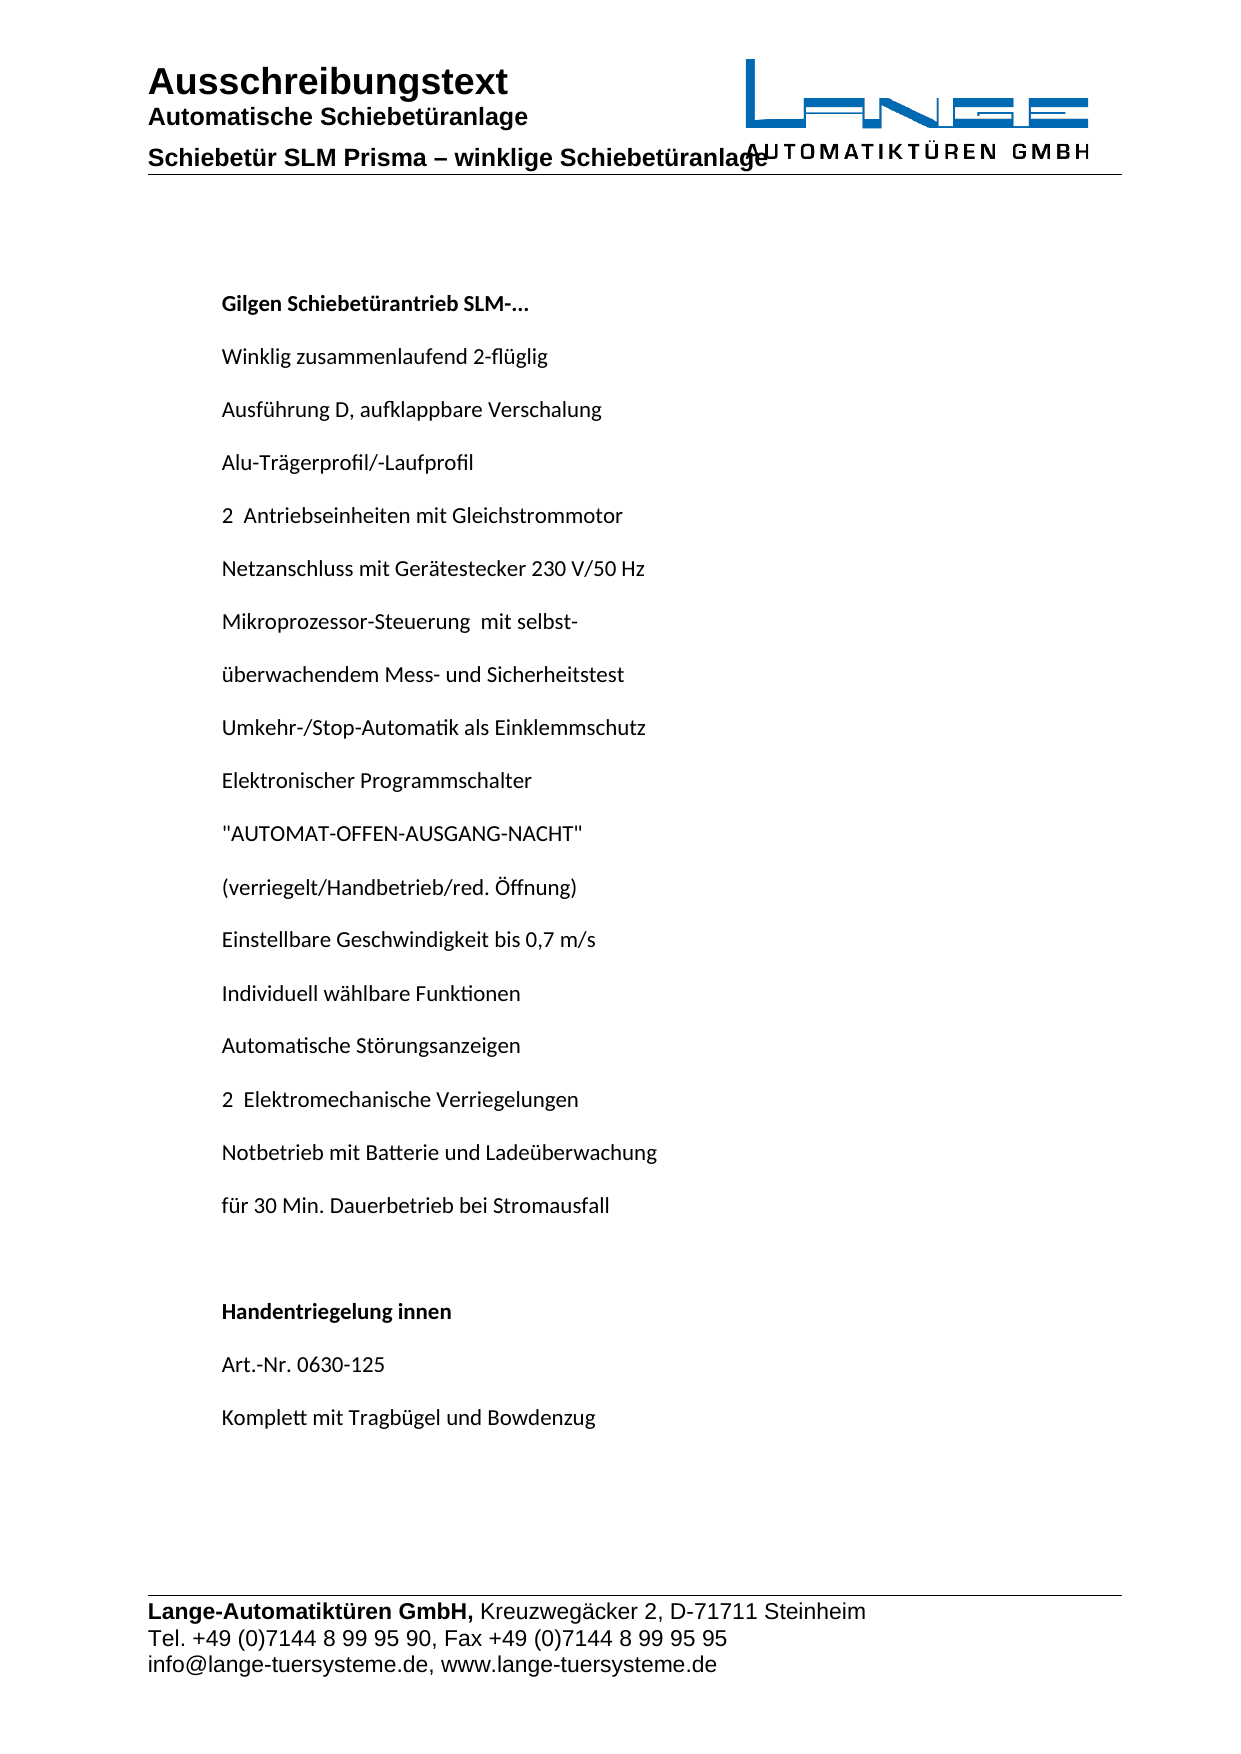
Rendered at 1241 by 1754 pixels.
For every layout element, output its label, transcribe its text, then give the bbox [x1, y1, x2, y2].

text Umkehr-/Stop-Automatik als Einklemmschutz [148, 713, 1122, 742]
text überwachendem Mess- und Sicherheitstest [148, 661, 1122, 688]
text 2 Antriebseinheiten mit Gleichstrommotor [148, 501, 1122, 529]
text (verriegelt/Handbetrieb/red. Öffnung) [148, 873, 1122, 901]
text Art.-Nr. 0630-125 [148, 1350, 1122, 1378]
text Elektronischer Programmschalter [148, 767, 1122, 794]
picture [745, 59, 1089, 159]
text "AUTOMAT-OFFEN-AUSGANG-NACHT" [148, 819, 1122, 848]
text für 30 Min. Dauerbetrieb bei Stromausfall [148, 1191, 1122, 1219]
text Netzanschluss mit Gerätestecker 230 V/50 Hz [148, 554, 1122, 582]
text Automatische Störungsanzeigen [148, 1032, 1122, 1060]
text Notbetrieb mit Batterie und Ladeüberwachung [148, 1138, 1122, 1166]
text Winklig zusammenlaufend 2-flüglig [148, 342, 1122, 370]
text Gilgen Schiebetürantrieb SLM-... [148, 289, 1122, 317]
text Ausführung D, aufklappbare Verschalung [148, 395, 1122, 423]
text Einstellbare Geschwindigkeit bis 0,7 m/s [148, 926, 1122, 954]
text Komplett mit Tragbügel und Bowdenzug [148, 1403, 1122, 1431]
text Mikroprozessor-Steuerung mit selbst- [148, 607, 1122, 636]
text 2 Elektromechanische Verriegelungen [148, 1085, 1122, 1113]
text Individuell wählbare Funktionen [148, 979, 1122, 1007]
text Alu-Trägerprofil/-Laufprofil [148, 448, 1122, 476]
text Handentriegelung innen [148, 1297, 1122, 1325]
